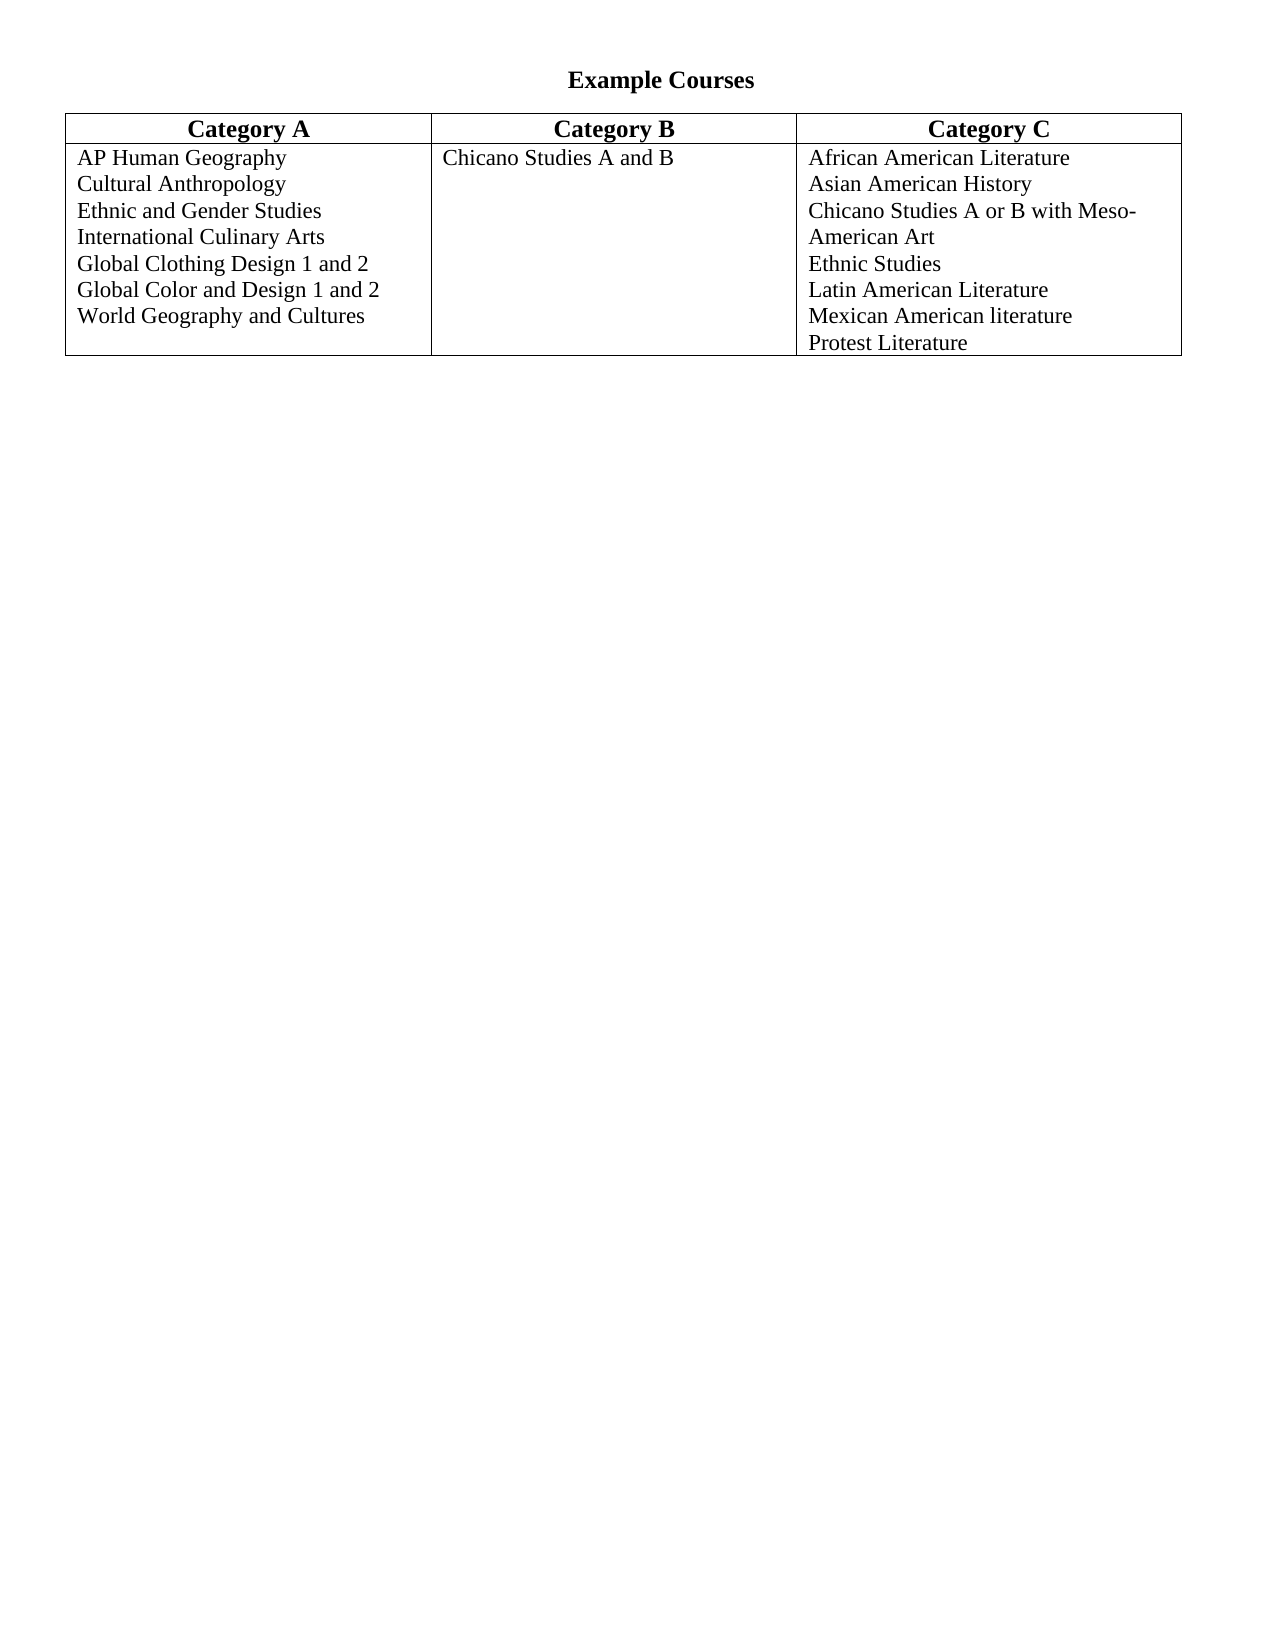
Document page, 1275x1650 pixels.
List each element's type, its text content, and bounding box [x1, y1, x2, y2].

table_cell Chicano Studies A and B [432, 144, 796, 355]
table_cell African American Literature Asian American History Chicano Studies A or B with Meso-American Art Ethnic Studies Latin American Literature Mexican American literature Protest Literature [797, 144, 1181, 355]
table_cell AP Human Geography Cultural Anthropology Ethnic and Gender Studies International Culinary Arts Global Clothing Design 1 and 2 Global Color and Design 1 and 2 World Geography and Cultures [66, 144, 431, 355]
table_header Category B [432, 114, 796, 143]
text Example Courses [150, 66, 1172, 94]
table_header Category A [66, 114, 431, 143]
table_header Category C [797, 114, 1181, 143]
